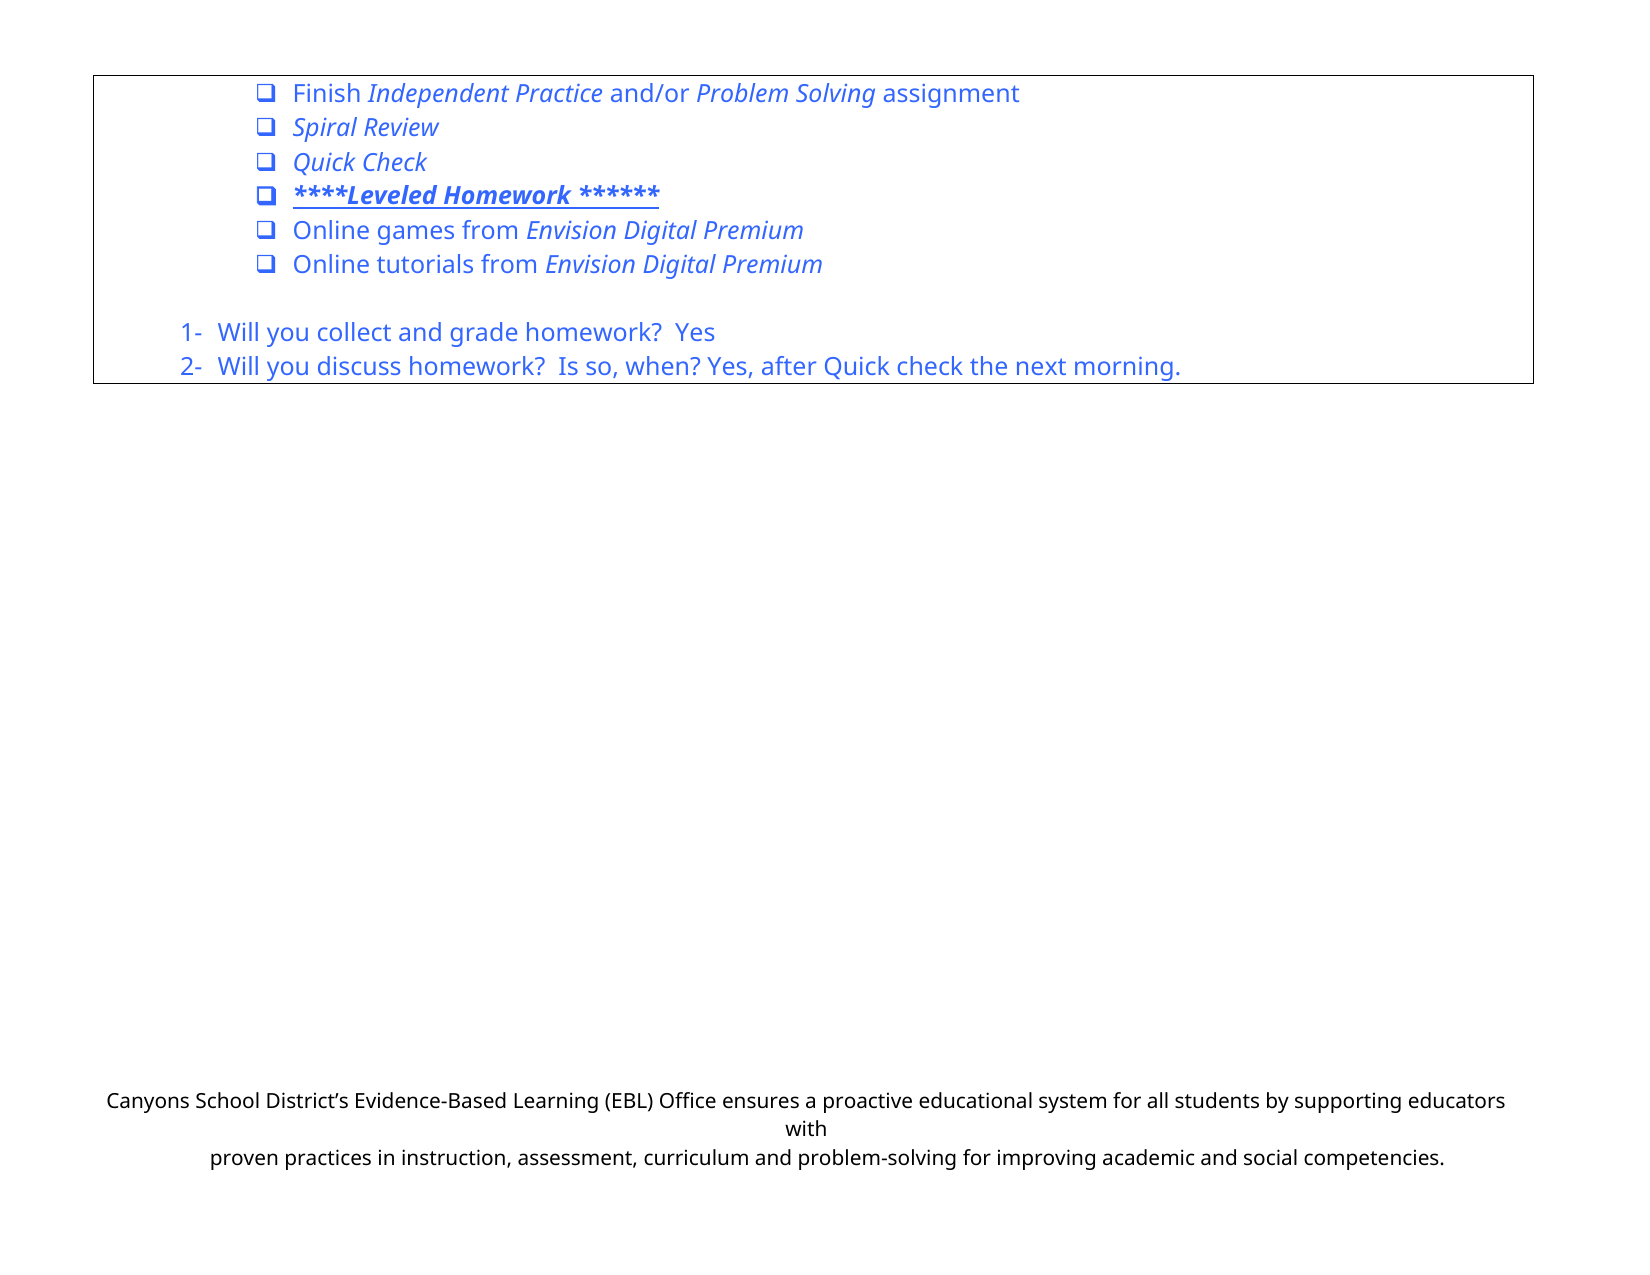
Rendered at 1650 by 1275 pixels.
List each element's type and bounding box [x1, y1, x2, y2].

table_cell [94, 76, 1533, 383]
